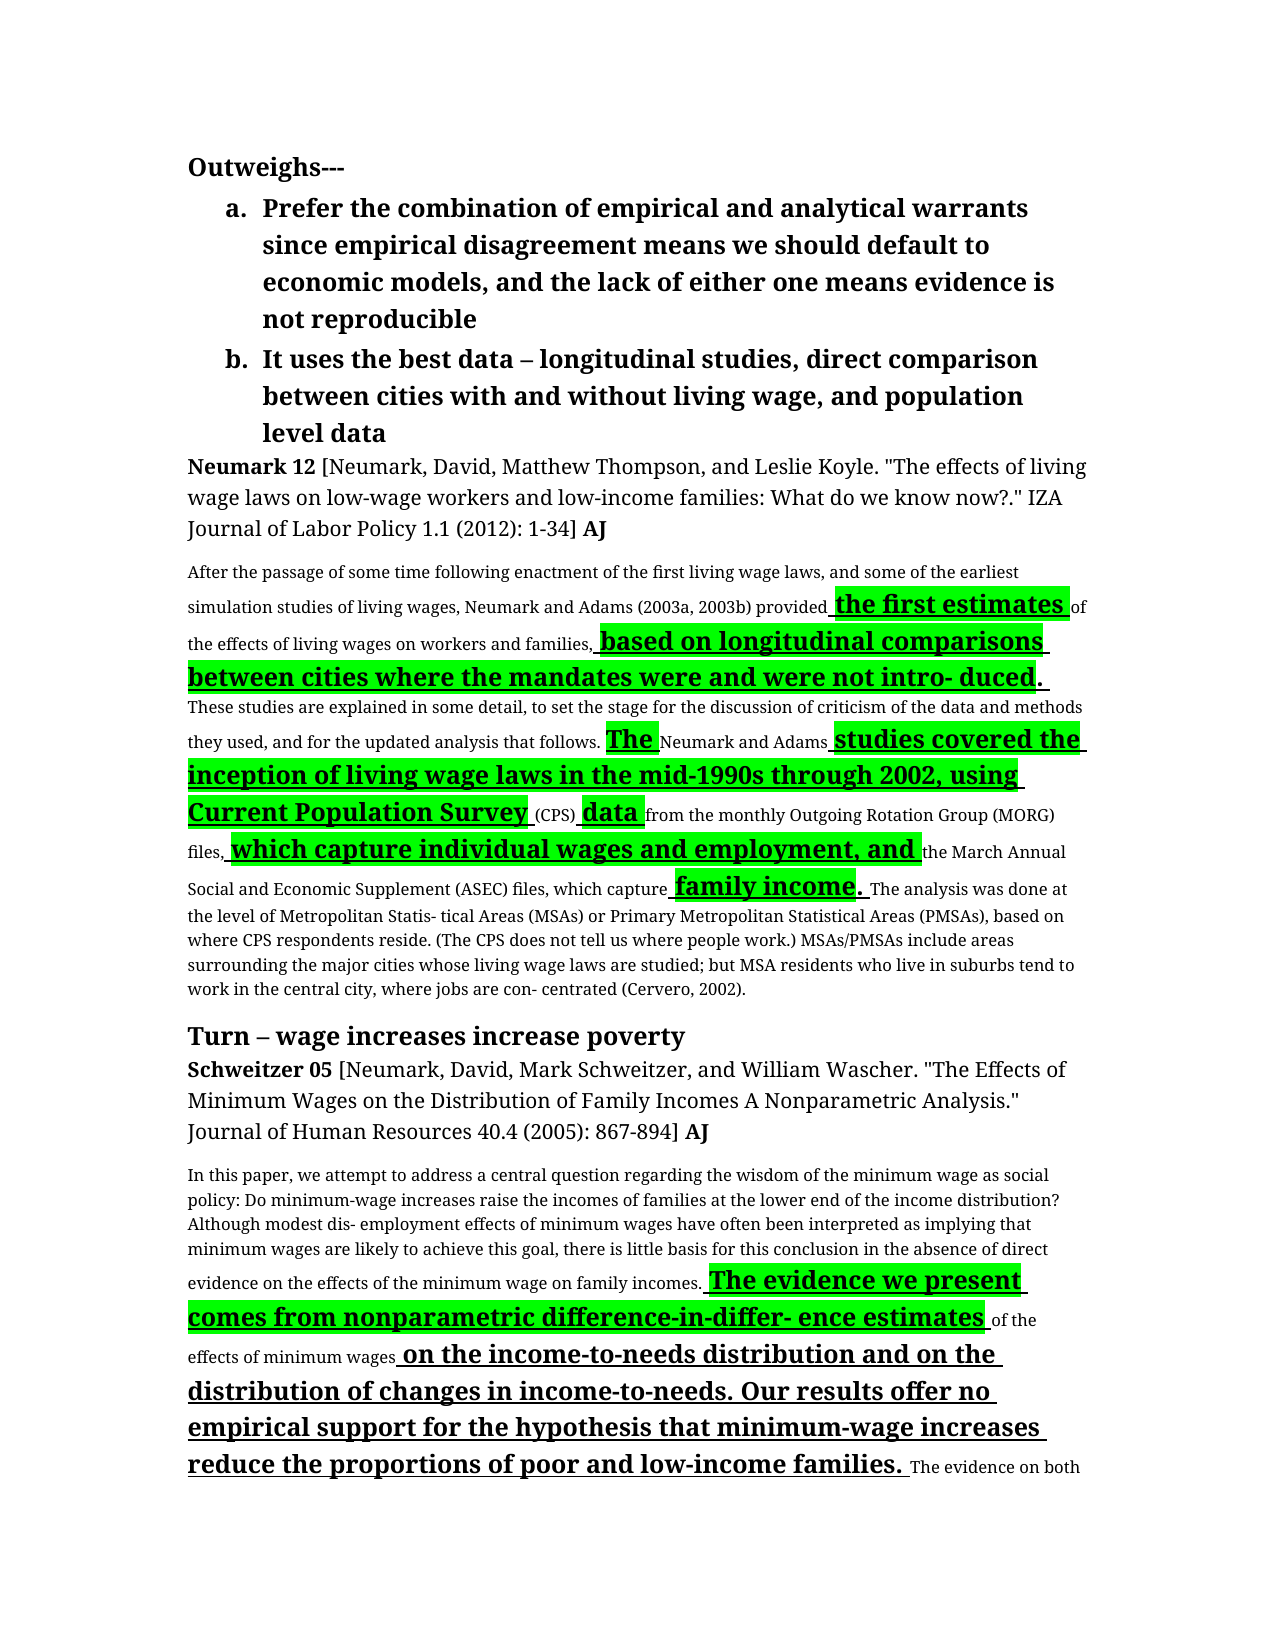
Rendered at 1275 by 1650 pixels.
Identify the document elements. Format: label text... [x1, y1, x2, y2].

subtitle Turn – wage increases increase poverty [187, 1019, 1087, 1053]
text After the passage of some time following enactment of the first living wage laws, and some of the earliest simulation studies of living wages, Neumark and Adams (2003a, 2003b) provided the first estimates of the effects of living wages on workers and families, based on longitudinal comparisons between cities where the mandates were and were not intro- duced. These studies are explained in some detail, to set the stage for the discussion of criticism of the data and methods they used, and for the updated analysis that follows. The Neumark and Adams studies covered the inception of living wage laws in the mid-1990s through 2002, using Current Population Survey (CPS) data from the monthly Outgoing Rotation Group (MORG) files, which capture individual wages and employment, and the March Annual Social and Economic Supplement (ASEC) files, which capture family income. The analysis was done at the level of Metropolitan Statis- tical Areas (MSAs) or Primary Metropolitan Statistical Areas (PMSAs), based on where CPS respondents reside. (The CPS does not tell us where people work.) MSAs/PMSAs include areas surrounding the major cities whose living wage laws are studied; but MSA residents who live in suburbs tend to work in the central city, where jobs are con- centrated (Cervero, 2002). [187, 561, 1087, 1000]
text Schweitzer 05 [Neumark, David, Mark Schweitzer, and William Wascher. "The Effects of Minimum Wages on the Distribution of Family Incomes A Nonparametric Analysis." Journal of Human Resources 40.4 (2005): 867-894] AJ [187, 1056, 1087, 1145]
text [187, 1164, 1087, 1481]
subtitle Outweighs--- [187, 150, 1087, 184]
text Neumark 12 [Neumark, David, Matthew Thompson, and Leslie Koyle. "The effects of living wage laws on low-wage workers and low-income families: What do we know now?." IZA Journal of Labor Policy 1.1 (2012): 1-34] AJ [187, 452, 1087, 542]
subtitle Prefer the combination of empirical and analytical warrants since empirical disagreement means we should default to economic models, and the lack of either one means evidence is not reproducible [225, 191, 1087, 335]
subtitle It uses the best data – longitudinal studies, direct comparison between cities with and without living wage, and population level data [225, 342, 1087, 450]
